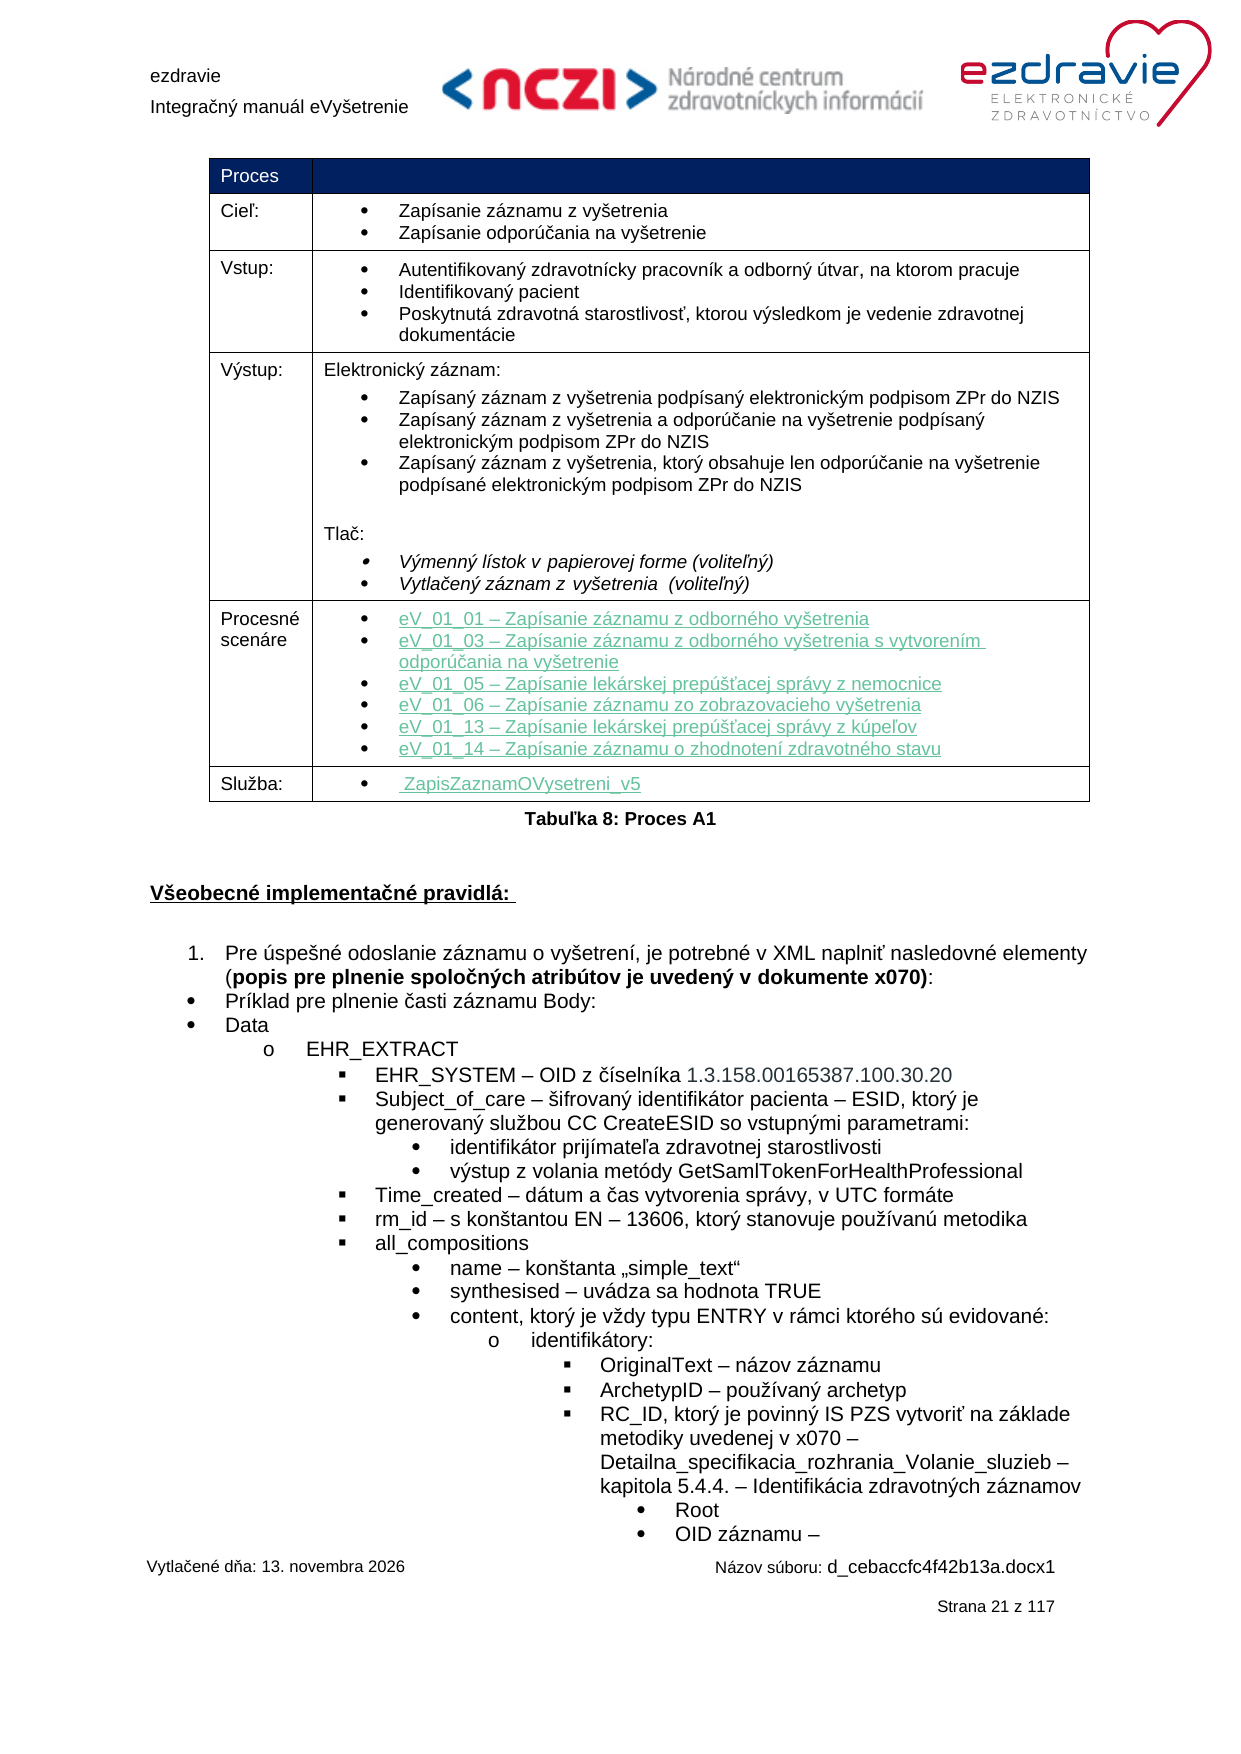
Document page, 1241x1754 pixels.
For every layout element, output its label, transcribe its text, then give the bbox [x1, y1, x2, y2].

list Time_created – dátum a čas vytvorenia správy, v UTC formáte [337, 1183, 1090, 1207]
text Tabuľka 8: Proces A1 [150, 808, 1090, 829]
list name – konštanta „simple_text“ [412, 1255, 1090, 1279]
list synthesised – uvádza sa hodnota TRUE [412, 1279, 1090, 1303]
table_cell Výstup: [210, 353, 312, 600]
list OriginalText – názov záznamu [562, 1353, 1090, 1377]
list Subject_of_care – šifrovaný identifikátor pacienta – ESID, ktorý je generovaný službou CC CreateESID so vstupnými parametrami: [337, 1087, 1090, 1135]
list all_compositions [337, 1231, 1090, 1255]
table_cell Procesné scenáre [210, 601, 312, 766]
text Všeobecné implementačné pravidlá: [150, 881, 1090, 904]
table_cell ZapisZaznamOVysetreni_v5 [313, 767, 1089, 801]
list identifikátor prijímateľa zdravotnej starostlivosti [412, 1135, 1090, 1159]
table_cell Zapísanie záznamu z vyšetrenia Zapísanie odporúčania na vyšetrenie [313, 194, 1089, 249]
table_cell Služba: [210, 767, 312, 801]
list identifikátory: [487, 1327, 1090, 1353]
list EHR_SYSTEM – OID z číselníka 1.3.158.00165387.100.30.20 [337, 1063, 1090, 1087]
picture [961, 20, 1212, 127]
list výstup z volania metódy GetSamlTokenForHealthProfessional [412, 1159, 1090, 1183]
table_cell Vstup: [210, 251, 312, 352]
list EHR_EXTRACT [262, 1037, 1090, 1063]
list RC_ID, ktorý je povinný IS PZS vytvoriť na základe metodiky uvedenej v x070 – Detailna_specifikacia_rozhrania_Volanie_sluzieb – kapitola 5.4.4. – Identifikácia zdravotných záznamov [562, 1401, 1090, 1497]
list ArchetypID – používaný archetyp [562, 1377, 1090, 1401]
list Data [187, 1013, 1090, 1037]
list Root [637, 1497, 1090, 1521]
table_cell Autentifikovaný zdravotnícky pracovník a odborný útvar, na ktorom pracuje Identifikovaný pacient Poskytnutá zdravotná starostlivosť, ktorou výsledkom je vedenie zdravotnej dokumentácie [313, 251, 1089, 352]
table_cell eV_01_01 – Zapísanie záznamu z odborného vyšetrenia eV_01_03 – Zapísanie záznamu z odborného vyšetrenia s vytvorením odporúčania na vyšetrenie eV_01_05 – Zapísanie lekárskej prepúšťacej správy z nemocnice eV_01_06 – Zapísanie záznamu zo zobrazovacieho vyšetrenia eV_01_13 – Zapísanie lekárskej prepúšťacej správy z kúpeľov eV_01_14 – Zapísanie záznamu o zhodnotení zdravotného stavu [313, 601, 1089, 766]
list OID záznamu – [637, 1521, 1090, 1546]
table_header Proces [210, 159, 312, 193]
list Príklad pre plnenie časti záznamu Body: [187, 989, 1090, 1013]
table_header [313, 159, 1089, 193]
list rm_id – s konštantou EN – 13606, ktorý stanovuje používanú metodika [337, 1207, 1090, 1231]
picture [442, 67, 924, 114]
list content, ktorý je vždy typu ENTRY v rámci ktorého sú evidované: [412, 1303, 1090, 1327]
table_cell Cieľ: [210, 194, 312, 249]
list Pre úspešné odoslanie záznamu o vyšetrení, je potrebné v XML naplniť nasledovné elementy (popis pre plnenie spoločných atribútov je uvedený v dokumente x070): [187, 941, 1090, 989]
table_cell Elektronický záznam: Zapísaný záznam z vyšetrenia podpísaný elektronickým podpisom ZPr do NZIS Zapísaný záznam z vyšetrenia a odporúčanie na vyšetrenie podpísaný elektronickým podpisom ZPr do NZIS Zapísaný záznam z vyšetrenia, ktorý obsahuje len odporúčanie na vyšetrenie podpísané elektronickým podpisom ZPr do NZIS Tlač: Výmenný lístok v papierovej forme (voliteľný) Vytlačený záznam z vyšetrenia (voliteľný) [313, 353, 1089, 600]
